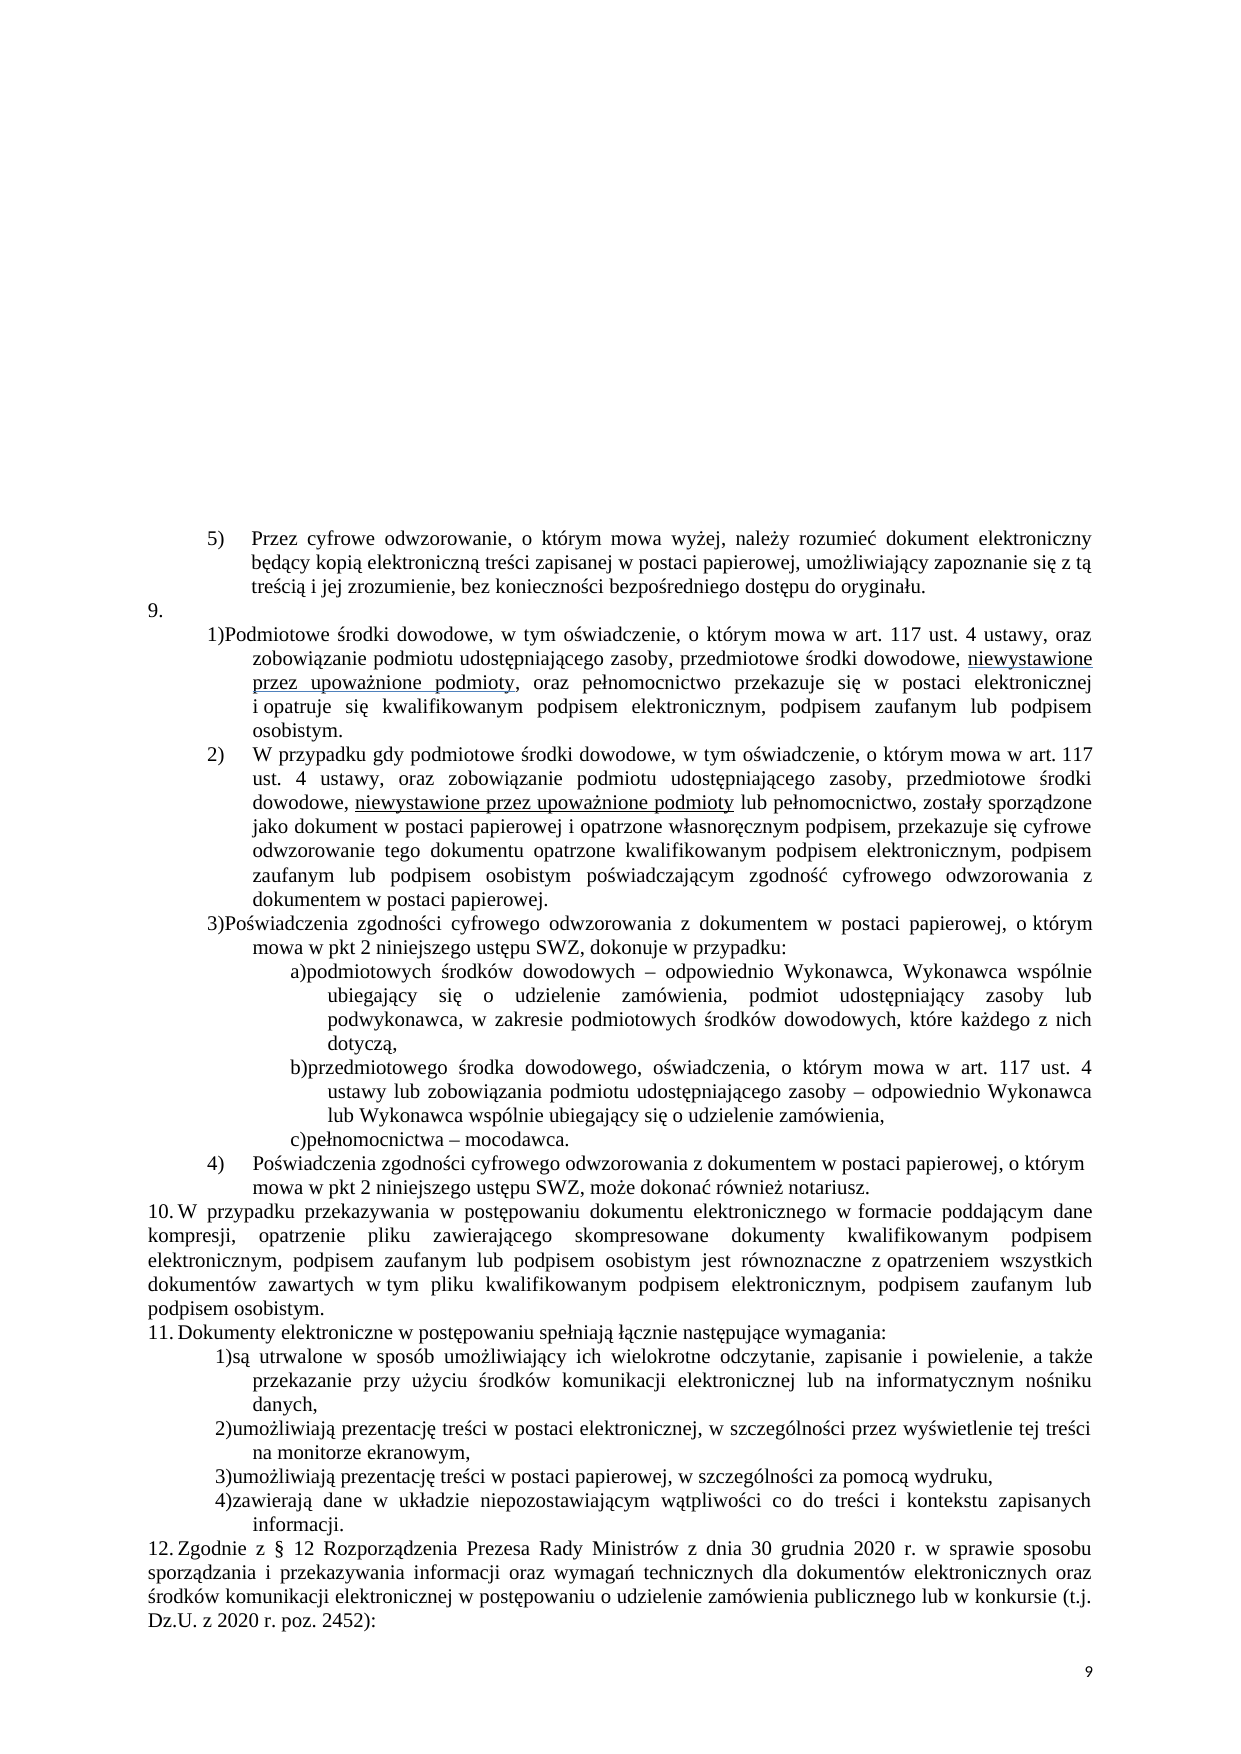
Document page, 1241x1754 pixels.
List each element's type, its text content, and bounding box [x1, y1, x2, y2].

list W przypadku przekazywania w postępowaniu dokumentu elektronicznego w formacie poddającym dane kompresji, opatrzenie pliku zawierającego skompresowane dokumenty kwalifikowanym podpisem elektronicznym, podpisem zaufanym lub podpisem osobistym jest równoznaczne z opatrzeniem wszystkich dokumentów zawartych w tym pliku kwalifikowanym podpisem elektronicznym, podpisem zaufanym lub podpisem osobistym. [148, 1199, 1093, 1320]
text 5) Przez cyfrowe odwzorowanie, o którym mowa wyżej, należy rozumieć dokument elektroniczny będący kopią elektroniczną treści zapisanej w postaci papierowej, umożliwiający zapoznanie się z tą treścią i jej zrozumienie, bez konieczności bezpośredniego dostępu do oryginału. [207, 526, 1093, 598]
list umożliwiają prezentację treści w postaci papierowej, w szczególności za pomocą wydruku, [215, 1464, 1093, 1488]
list umożliwiają prezentację treści w postaci elektronicznej, w szczególności przez wyświetlenie tej treści na monitorze ekranowym, [215, 1416, 1093, 1464]
list Poświadczenia zgodności cyfrowego odwzorowania z dokumentem w postaci papierowej, o którym mowa w pkt 2 niniejszego ustępu SWZ, dokonuje w przypadku: [207, 911, 1093, 959]
text 9. [148, 598, 1093, 622]
list W przypadku gdy podmiotowe środki dowodowe, w tym oświadczenie, o którym mowa w art. 117 ust. 4 ustawy, oraz zobowiązanie podmiotu udostępniającego zasoby, przedmiotowe środki dowodowe, niewystawione przez upoważnione podmioty lub pełnomocnictwo, zostały sporządzone jako dokument w postaci papierowej i opatrzone własnoręcznym podpisem, przekazuje się cyfrowe odwzorowanie tego dokumentu opatrzone kwalifikowanym podpisem elektronicznym, podpisem zaufanym lub podpisem osobistym poświadczającym zgodność cyfrowego odwzorowania z dokumentem w postaci papierowej. [207, 742, 1093, 911]
list przedmiotowego środka dowodowego, oświadczenia, o którym mowa w art. 117 ust. 4 ustawy lub zobowiązania podmiotu udostępniającego zasoby – odpowiednio Wykonawca lub Wykonawca wspólnie ubiegający się o udzielenie zamówienia, [290, 1055, 1093, 1127]
list zawierają dane w układzie niepozostawiającym wątpliwości co do treści i kontekstu zapisanych informacji. [215, 1488, 1093, 1536]
list pełnomocnictwa – mocodawca. [290, 1127, 1093, 1151]
list Podmiotowe środki dowodowe, w tym oświadczenie, o którym mowa w art. 117 ust. 4 ustawy, oraz zobowiązanie podmiotu udostępniającego zasoby, przedmiotowe środki dowodowe, niewystawione przez upoważnione podmioty, oraz pełnomocnictwo przekazuje się w postaci elektronicznej i opatruje się kwalifikowanym podpisem elektronicznym, podpisem zaufanym lub podpisem osobistym. [207, 622, 1093, 742]
list podmiotowych środków dowodowych – odpowiednio Wykonawca, Wykonawca wspólnie ubiegający się o udzielenie zamówienia, podmiot udostępniający zasoby lub podwykonawca, w zakresie podmiotowych środków dowodowych, które każdego z nich dotyczą, [290, 959, 1093, 1055]
list Dokumenty elektroniczne w postępowaniu spełniają łącznie następujące wymagania: [148, 1320, 1093, 1344]
list są utrwalone w sposób umożliwiający ich wielokrotne odczytanie, zapisanie i powielenie, a także przekazanie przy użyciu środków komunikacji elektronicznej lub na informatycznym nośniku danych, [215, 1344, 1093, 1416]
list Poświadczenia zgodności cyfrowego odwzorowania z dokumentem w postaci papierowej, o którym mowa w pkt 2 niniejszego ustępu SWZ, może dokonać również notariusz. [207, 1151, 1093, 1199]
list Zgodnie z § 12 Rozporządzenia Prezesa Rady Ministrów z dnia 30 grudnia 2020 r. w sprawie sposobu sporządzania i przekazywania informacji oraz wymagań technicznych dla dokumentów elektronicznych oraz środków komunikacji elektronicznej w postępowaniu o udzielenie zamówienia publicznego lub w konkursie (t.j. Dz.U. z 2020 r. poz. 2452): [148, 1536, 1093, 1632]
